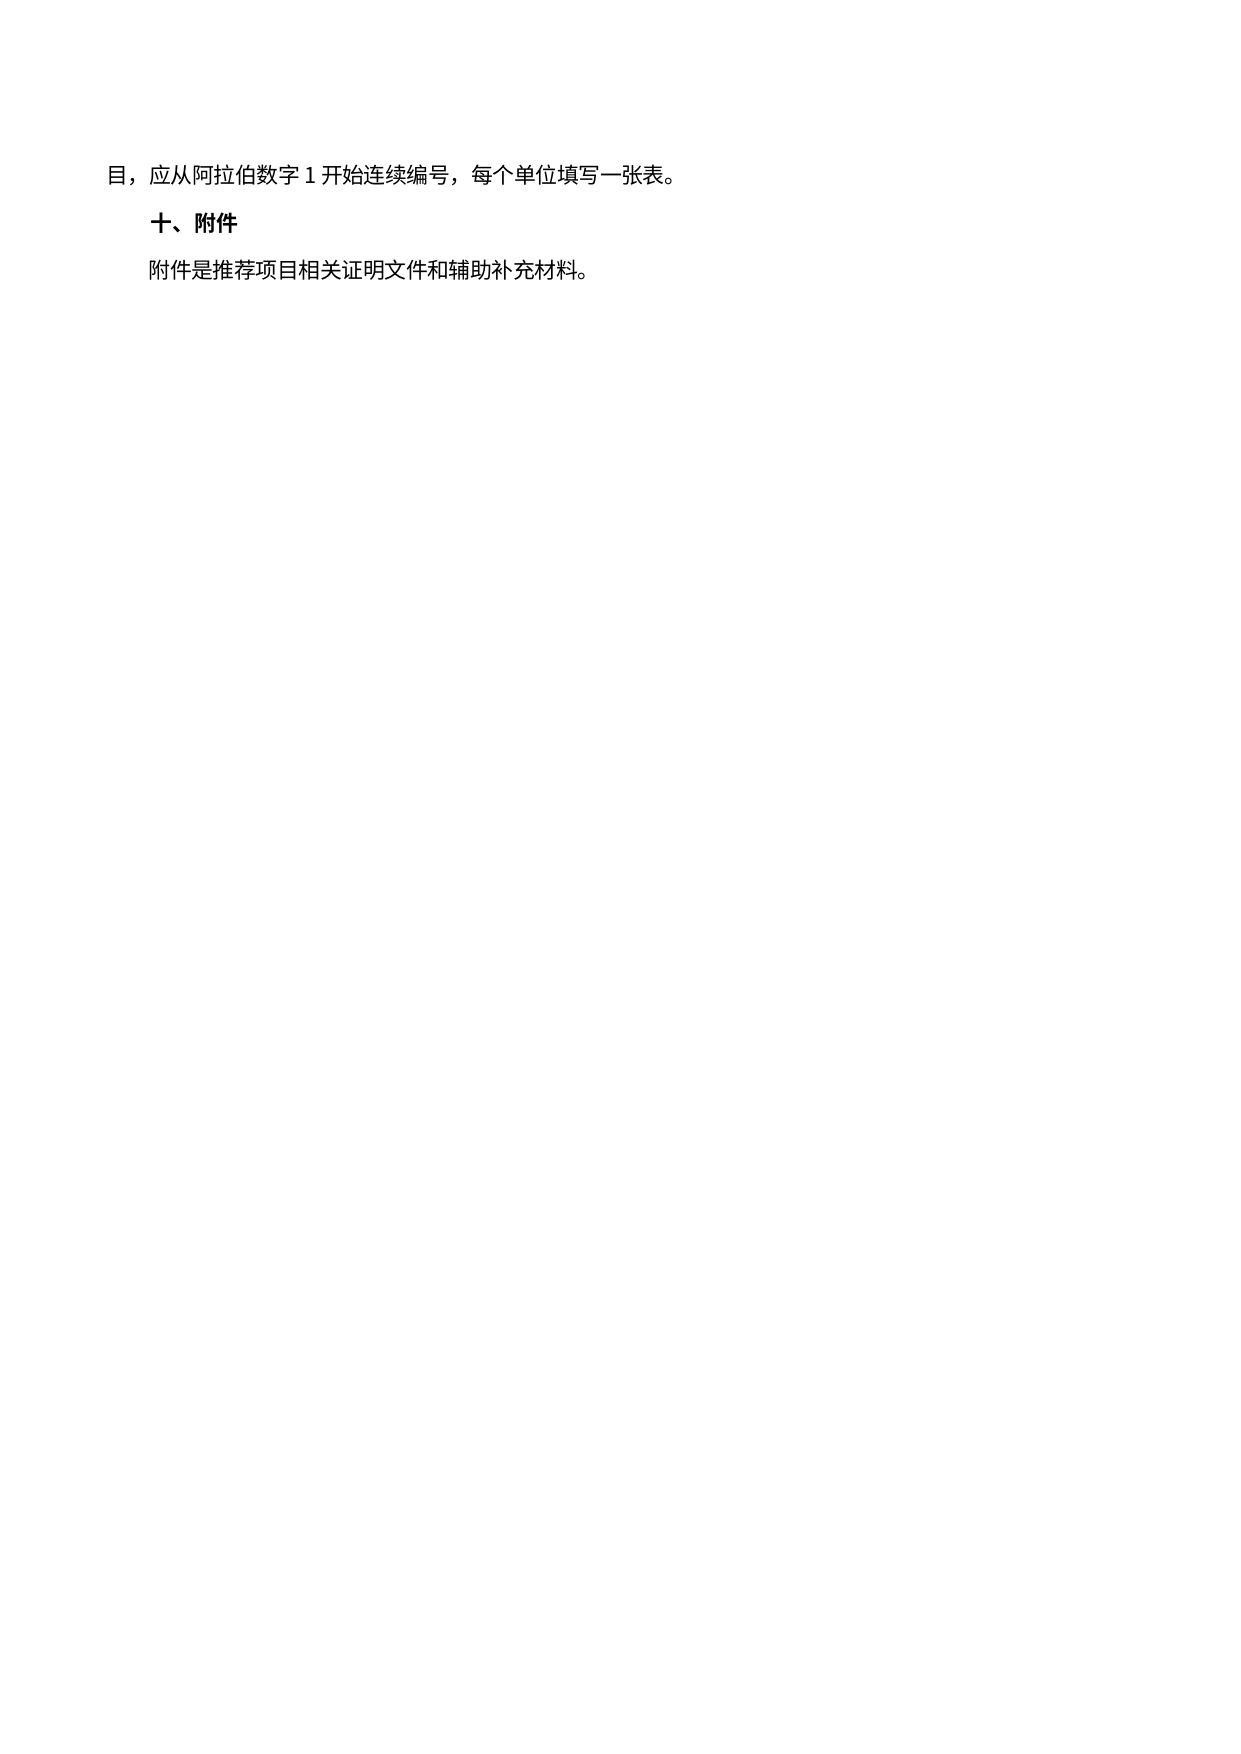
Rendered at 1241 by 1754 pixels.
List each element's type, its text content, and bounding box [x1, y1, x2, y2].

subtitle 十、附件 [106, 206, 1151, 237]
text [106, 158, 1151, 190]
text 附件是推荐项目相关证明文件和辅助补充材料。 [106, 253, 1151, 285]
